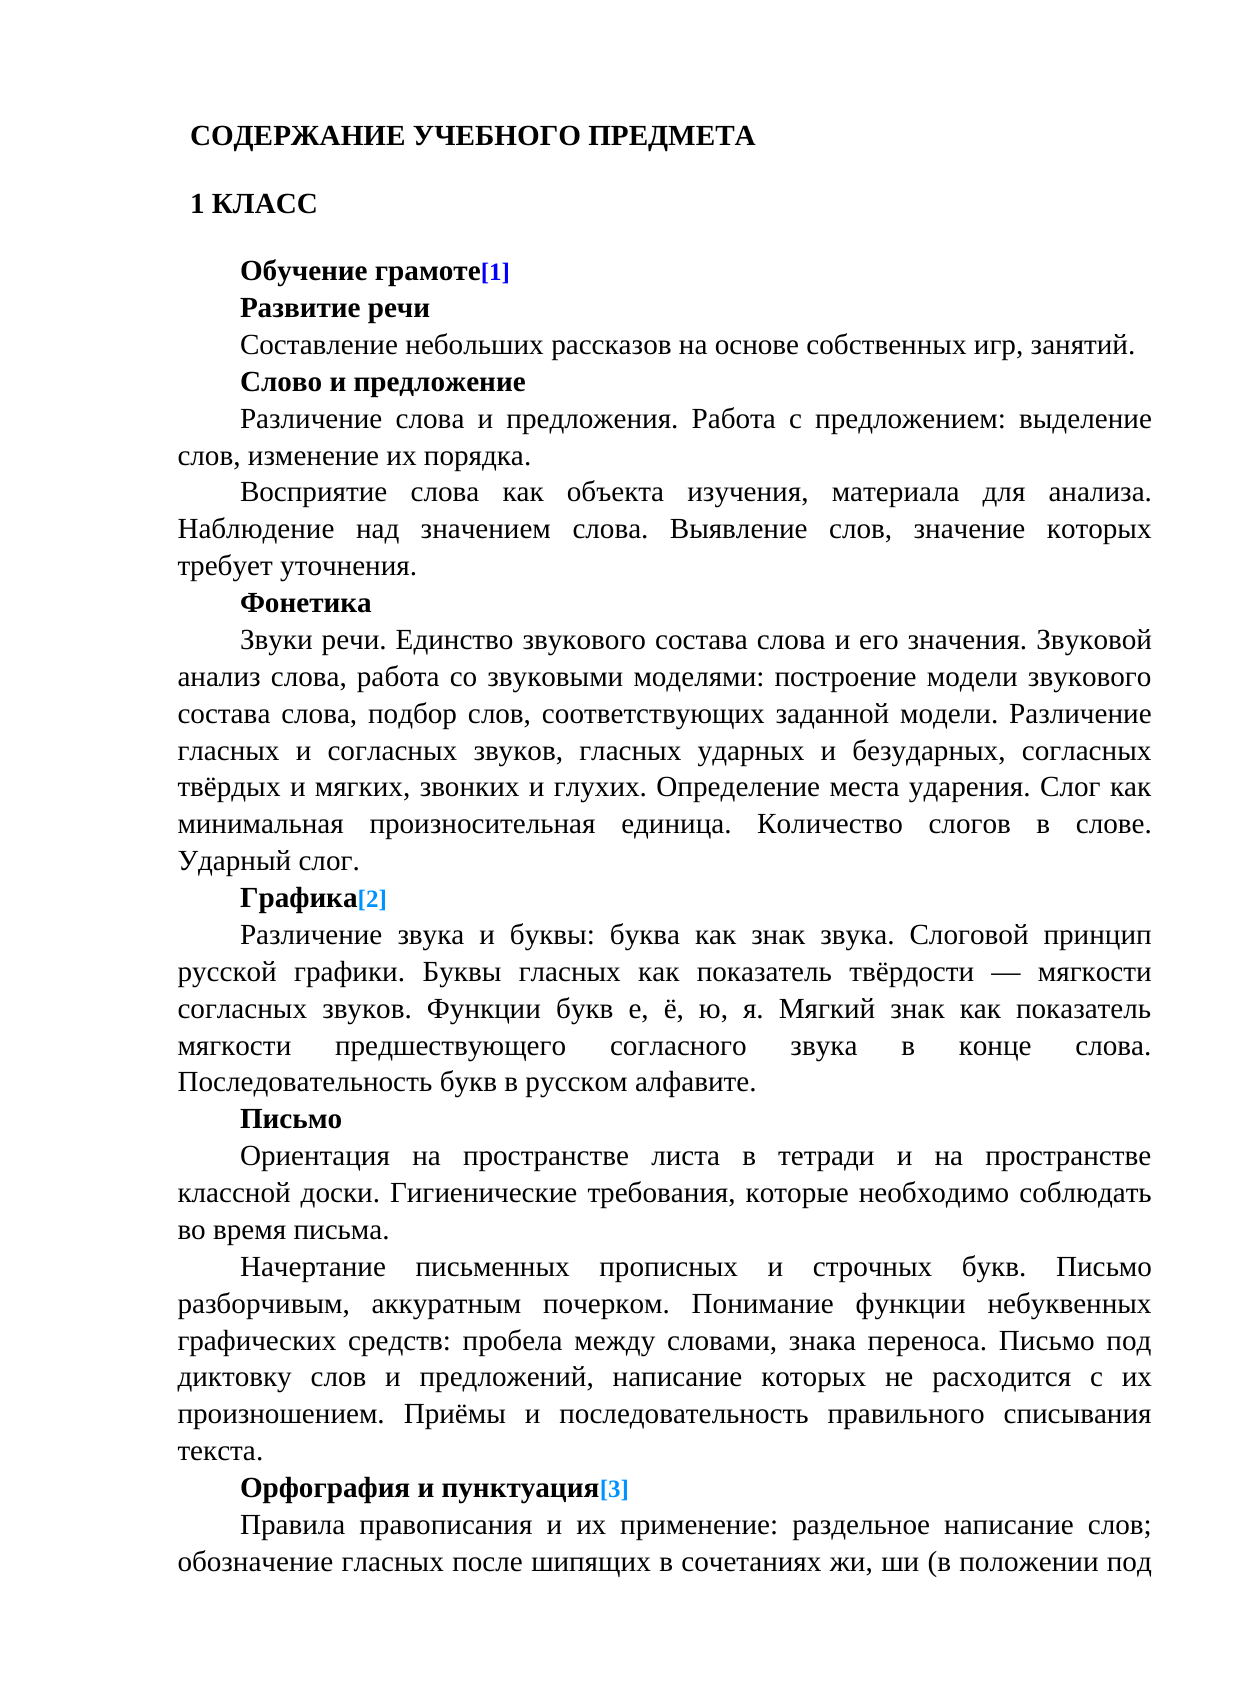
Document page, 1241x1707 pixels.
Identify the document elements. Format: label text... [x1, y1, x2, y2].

text Различение звука и буквы: буква как знак звука. Слоговой принцип русской графики. Буквы гласных как показатель твёрдости — мягкости согласных звуков. Функции букв е, ё, ю, я. Мягкий знак как показатель мягкости предшествующего согласного звука в конце слова. Последовательность букв в русском алфавите. [177, 917, 1152, 1098]
text Ориентация на пространстве листа в тетради и на пространстве классной доски. Гигиенические требования, которые необходимо соблюдать во время письма. [177, 1138, 1152, 1246]
text Графика[2] [177, 880, 1152, 914]
text Обучение грамоте[1] [177, 253, 1152, 287]
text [177, 1507, 1152, 1577]
text Звуки речи. Единство звукового состава слова и его значения. Звуковой анализ слова, работа со звуковыми моделями: построение модели звукового состава слова, подбор слов, соответствующих заданной модели. Различение гласных и согласных звуков, гласных ударных и безударных, согласных твёрдых и мягких, звонких и глухих. Определение места ударения. Слог как минимальная произносительная единица. Количество слогов в слове. Ударный слог. [177, 622, 1152, 877]
text Фонетика [177, 585, 1152, 619]
text Письмо [177, 1101, 1152, 1135]
text Начертание письменных прописных и строчных букв. Письмо разборчивым, аккуратным почерком. Понимание функции небуквенных графических средств: пробела между словами, знака переноса. Письмо под диктовку слов и предложений, написание которых не расходится с их произношением. Приёмы и последовательность правильного списывания текста. [177, 1249, 1152, 1467]
text Слово и предложение [177, 364, 1152, 397]
text Различение слова и предложения. Работа с предложением: выделение слов, изменение их порядка. [177, 401, 1152, 471]
text Восприятие слова как объекта изучения, материала для анализа. Наблюдение над значением слова. Выявление слов, значение которых требует уточнения. [177, 474, 1152, 582]
text Составление небольших рассказов на основе собственных игр, занятий. [177, 327, 1152, 361]
text 1 КЛАСС [190, 186, 1152, 219]
text СОДЕРЖАНИЕ УЧЕБНОГО ПРЕДМЕТА [190, 118, 1152, 152]
text Орфография и пунктуация[3] [177, 1470, 1152, 1504]
text Развитие речи [177, 290, 1152, 324]
